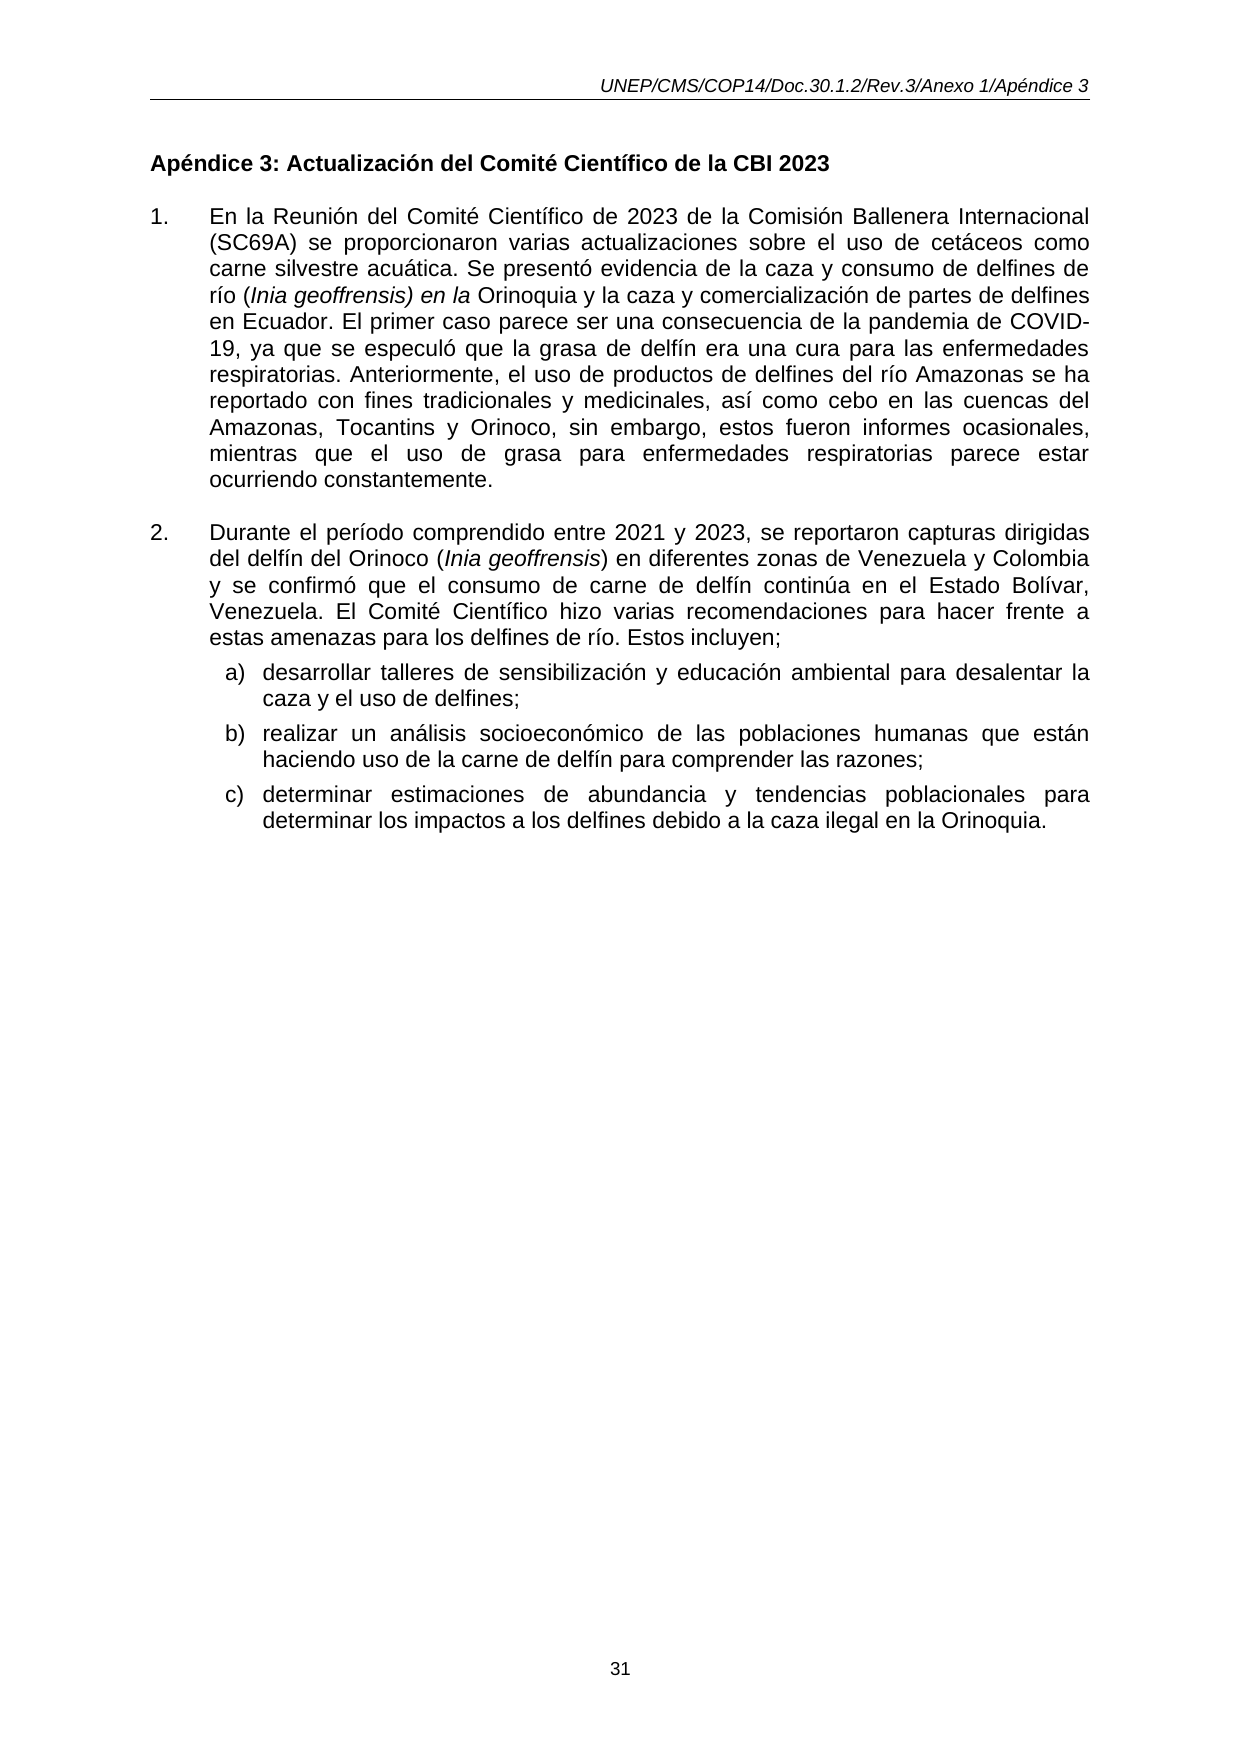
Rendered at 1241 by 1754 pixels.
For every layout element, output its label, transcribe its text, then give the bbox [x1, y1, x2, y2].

list determinar estimaciones de abundancia y tendencias poblacionales para determinar los impactos a los delfines debido a la caza ilegal en la Orinoquia. [225, 781, 1090, 834]
list realizar un análisis socioeconómico de las poblaciones humanas que están haciendo uso de la carne de delfín para comprender las razones; [225, 720, 1090, 773]
list desarrollar talleres de sensibilización y educación ambiental para desalentar la caza y el uso de delfines; [225, 659, 1090, 712]
list Durante el período comprendido entre 2021 y 2023, se reportaron capturas dirigidas del delfín del Orinoco (Inia geoffrensis) en diferentes zonas de Venezuela y Colombia y se confirmó que el consumo de carne de delfín continúa en el Estado Bolívar, Venezuela. El Comité Científico hizo varias recomendaciones para hacer frente a estas amenazas para los delfines de río. Estos incluyen; [150, 519, 1090, 651]
list En la Reunión del Comité Científico de 2023 de la Comisión Ballenera Internacional (SC69A) se proporcionaron varias actualizaciones sobre el uso de cetáceos como carne silvestre acuática. Se presentó evidencia de la caza y consumo de delfines de río (Inia geoffrensis) en la Orinoquia y la caza y comercialización de partes de delfines en Ecuador. El primer caso parece ser una consecuencia de la pandemia de COVID-19, ya que se especuló que la grasa de delfín era una cura para las enfermedades respiratorias. Anteriormente, el uso de productos de delfines del río Amazonas se ha reportado con fines tradicionales y medicinales, así como cebo en las cuencas del Amazonas, Tocantins y Orinoco, sin embargo, estos fueron informes ocasionales, mientras que el uso de grasa para enfermedades respiratorias parece estar ocurriendo constantemente. [150, 203, 1090, 493]
text Apéndice 3: Actualización del Comité Científico de la CBI 2023 [150, 150, 1090, 176]
